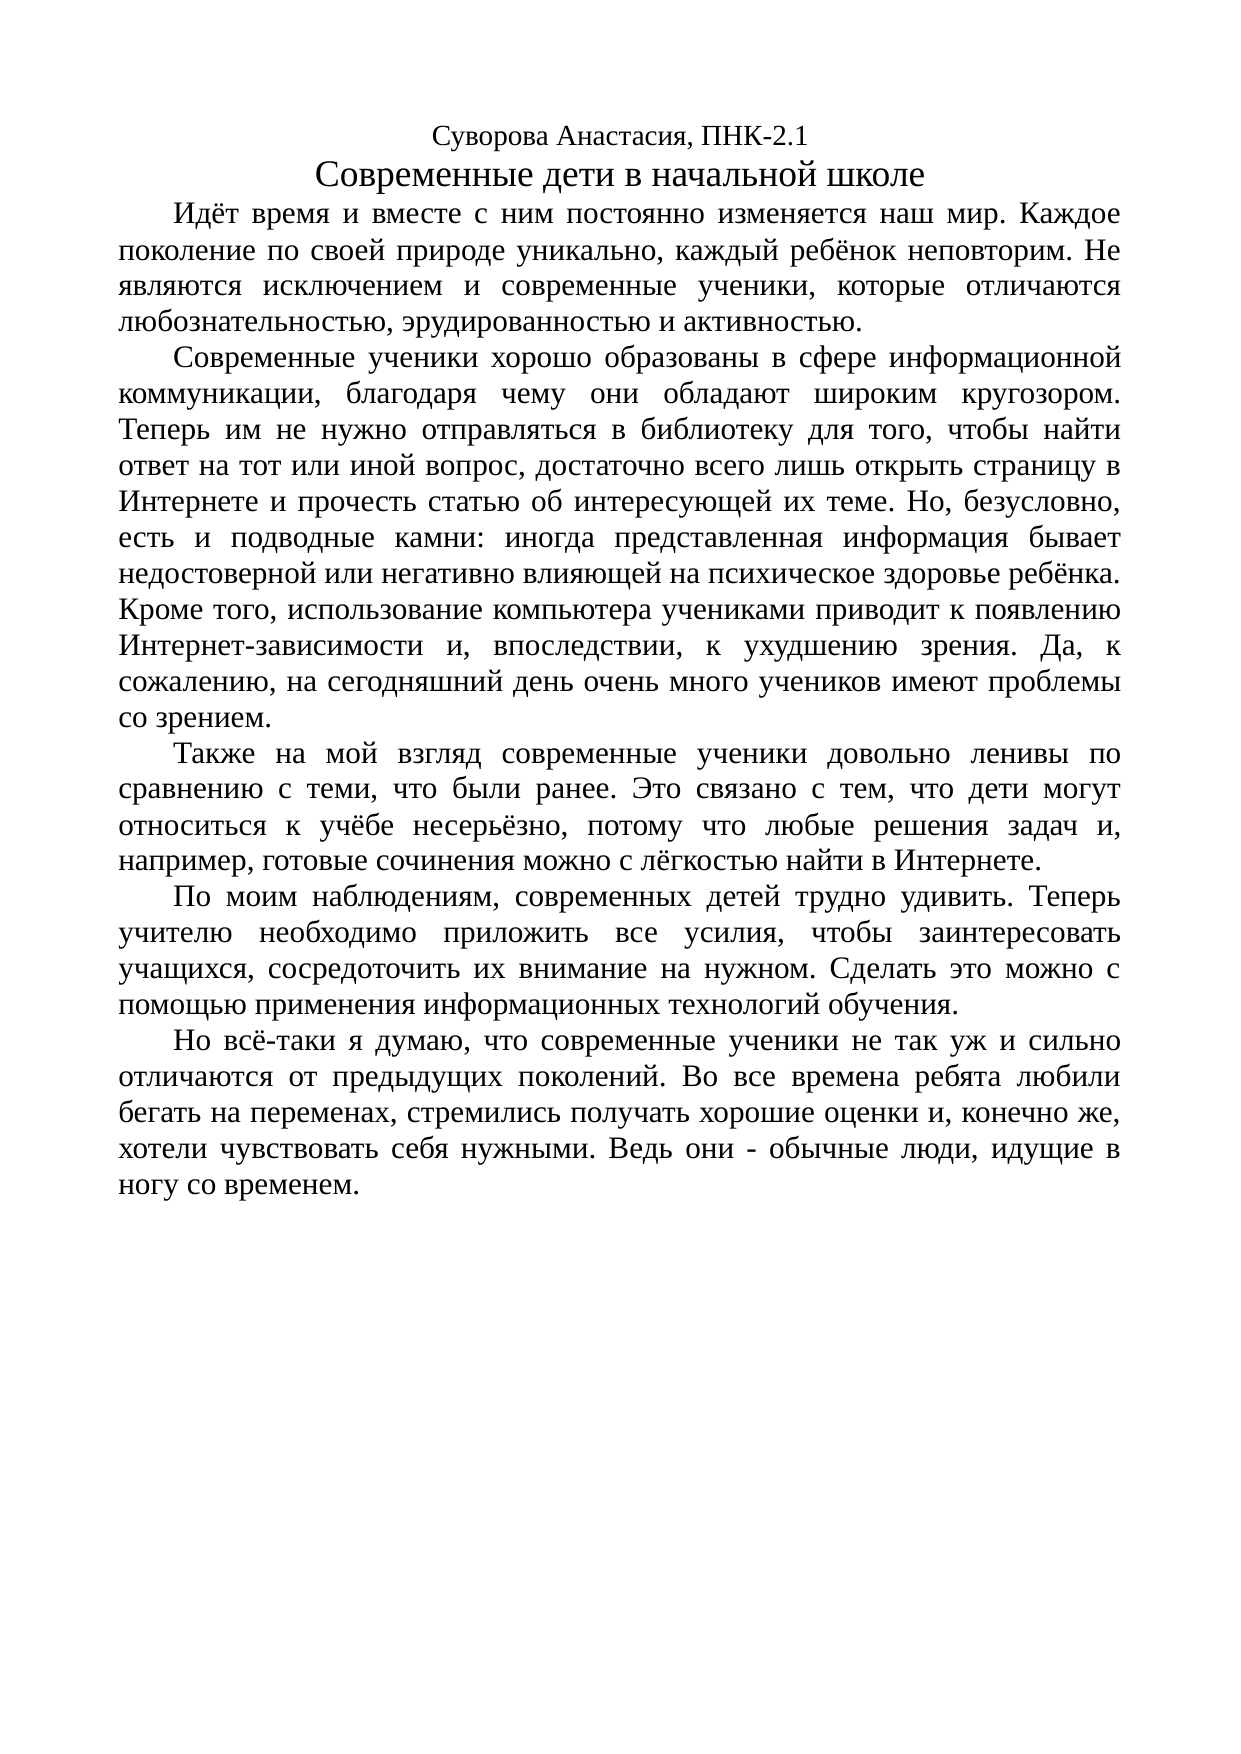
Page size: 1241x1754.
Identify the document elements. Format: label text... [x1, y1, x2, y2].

text Также на мой взгляд современные ученики довольно ленивы по сравнению с теми, что были ранее. Это связано с тем, что дети могут относиться к учёбе несерьёзно, потому что любые решения задач и, например, готовые сочинения можно с лёгкостью найти в Интернете. [118, 734, 1122, 878]
text Современные ученики хорошо образованы в сфере информационной коммуникации, благодаря чему они обладают широким кругозором. Теперь им не нужно отправляться в библиотеку для того, чтобы найти ответ на тот или иной вопрос, достаточно всего лишь открыть страницу в Интернете и прочесть статью об интересующей их теме. Но, безусловно, есть и подводные камни: иногда представленная информация бывает недостоверной или негативно влияющей на психическое здоровье ребёнка. Кроме того, использование компьютера учениками приводит к появлению Интернет-зависимости и, впоследствии, к ухудшению зрения. Да, к сожалению, на сегодняшний день очень много учеников имеют проблемы со зрением. [118, 338, 1122, 734]
text По моим наблюдениям, современных детей трудно удивить. Теперь учителю необходимо приложить все усилия, чтобы заинтересовать учащихся, сосредоточить их внимание на нужном. Сделать это можно с помощью применения информационных технологий обучения. [118, 878, 1122, 1021]
text Современные дети в начальной школе [118, 152, 1122, 195]
text Но всё-таки я думаю, что современные ученики не так уж и сильно отличаются от предыдущих поколений. Во все времена ребята любили бегать на переменах, стремились получать хорошие оценки и, конечно же, хотели чувствовать себя нужными. Ведь они - обычные люди, идущие в ногу со временем. [118, 1021, 1122, 1201]
text Идёт время и вместе с ним постоянно изменяется наш мир. Каждое поколение по своей природе уникально, каждый ребёнок неповторим. Не являются исключением и современные ученики, которые отличаются любознательностью, эрудированностью и активностью. [118, 195, 1122, 338]
text Суворова Анастасия, ПНК-2.1 [118, 118, 1122, 152]
